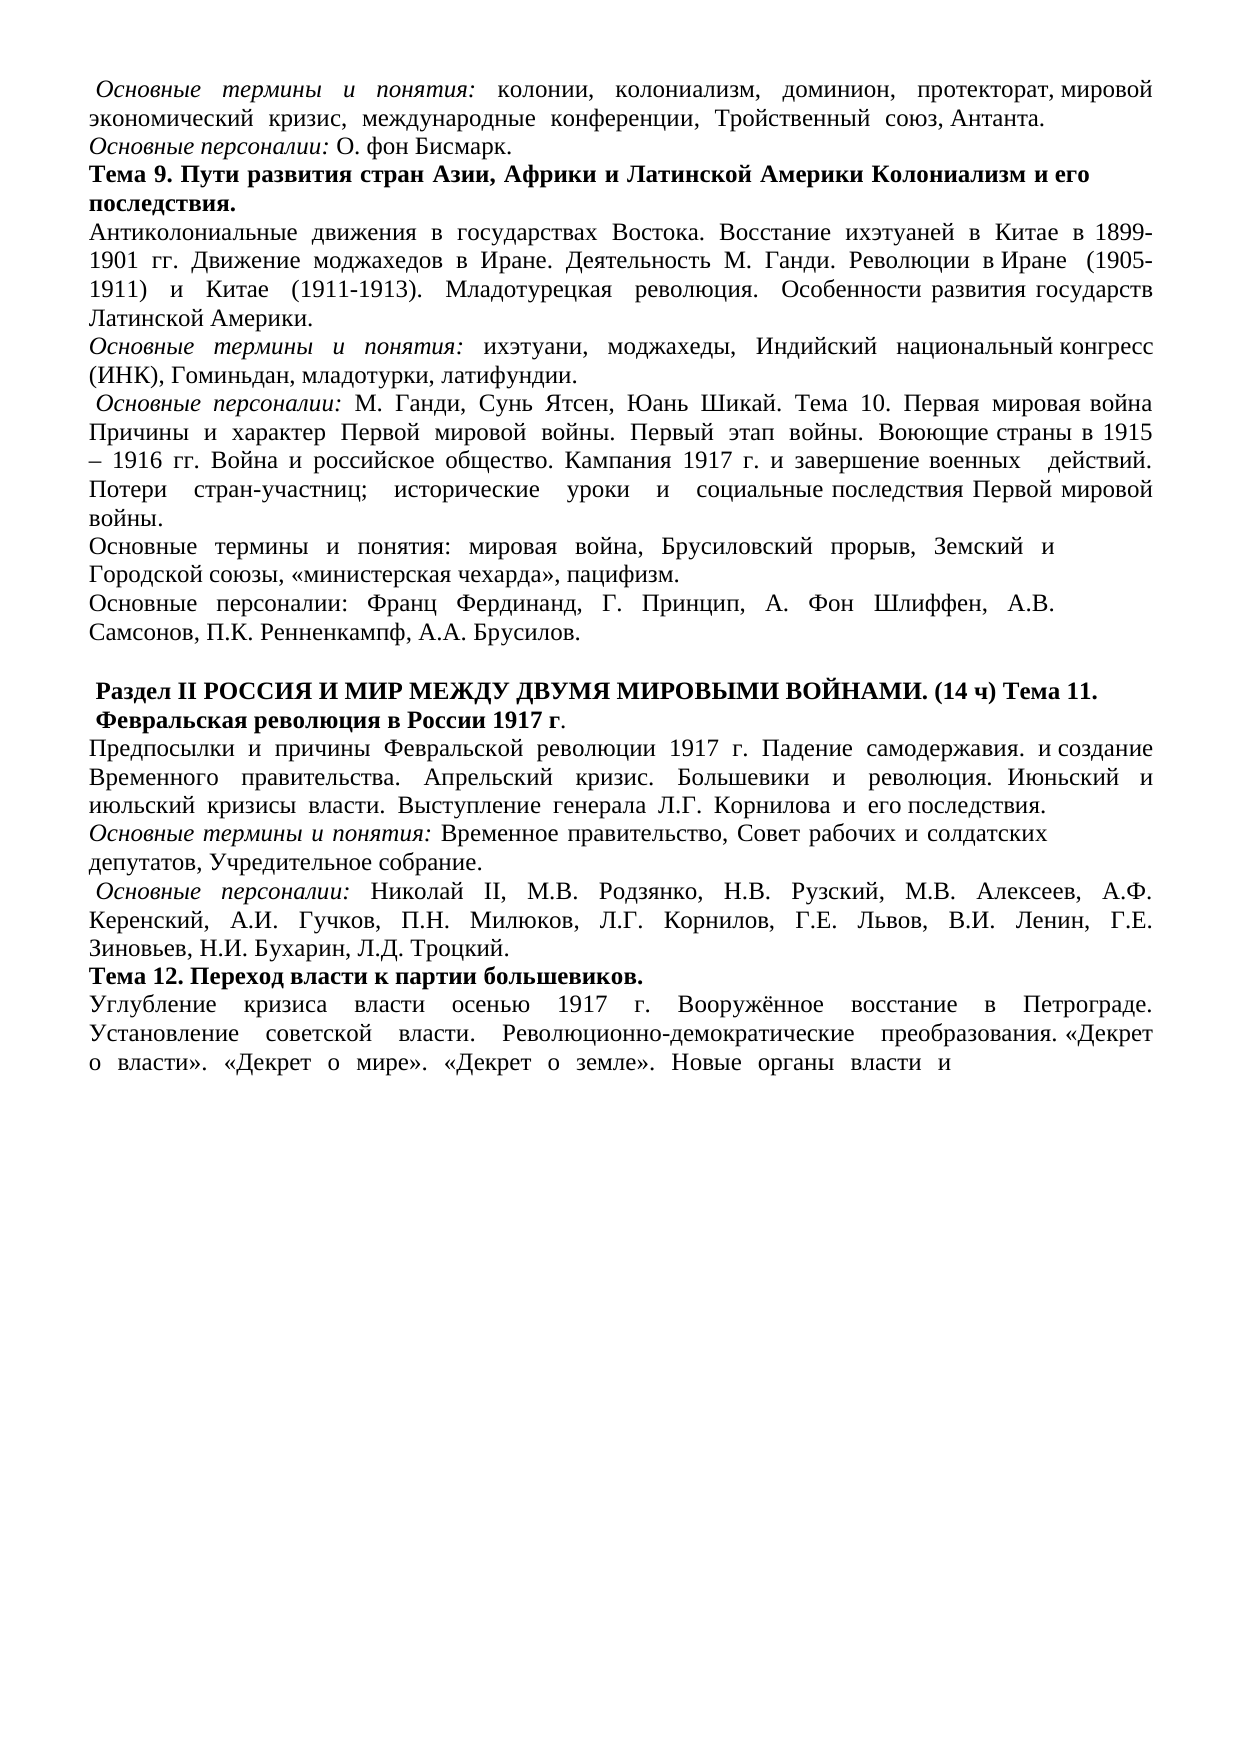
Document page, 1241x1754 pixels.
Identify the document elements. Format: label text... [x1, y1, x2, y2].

text Основные персоналии: Николай II, М.В. Родзянко, Н.В. Рузский, М.В. Алексеев, А.Ф. Керенский, А.И. Гучков, П.Н. Милюков, Л.Г. Корнилов, Г.Е. Львов, В.И. Ленин, Г.Е. Зиновьев, Н.И. Бухарин, Л.Д. Троцкий. [89, 876, 1153, 962]
text Антиколониальные движения в государствах Востока. Восстание ихэтуаней в Китае в 1899-1901 гг. Движение моджахедов в Иране. Деятельность М. Ганди. Революции в Иране (1905-1911) и Китае (1911-1913). Младотурецкая революция. Особенности развития государств Латинской Америки. [89, 217, 1153, 332]
text Основные термины и понятия: ихэтуани, моджахеды, Индийский национальный конгресс (ИНК), Гоминьдан, младотурки, латифундии. [89, 332, 1154, 389]
text Основные термины и понятия: колонии, колониализм, доминион, протекторат, мировой экономический кризис, международные конференции, Тройственный союз, Антанта. [89, 74, 1153, 131]
text Тема 12. Переход власти к партии большевиков. [89, 962, 1154, 990]
text Тема 9. Пути развития стран Азии, Африки и Латинской Америки Колониализм и его последствия. [89, 160, 1154, 217]
text Раздел II РОССИЯ И МИР МЕЖДУ ДВУМЯ МИРОВЫМИ ВОЙНАМИ. (14 ч) Тема 11. Февральская революция в России 1917 г. [95, 677, 1104, 733]
text Основные термины и понятия: Временное правительство, Совет рабочих и солдатских депутатов, Учредительное собрание. [89, 819, 1154, 876]
text Основные персоналии: М. Ганди, Сунь Ятсен, Юань Шикай. Тема 10. Первая мировая война Причины и характер Первой мировой войны. Первый этап войны. Воюющие страны в 1915 – 1916 гг. Война и российское общество. Кампания 1917 г. и завершение военных действий. Потери стран-участниц; исторические уроки и социальные последствия Первой мировой войны. [89, 389, 1153, 531]
text Основные персоналии: Франц Фердинанд, Г. Принцип, А. Фон Шлиффен, А.В. Самсонов, П.К. Ренненкампф, А.А. Брусилов. [89, 588, 1154, 645]
text Предпосылки и причины Февральской революции 1917 г. Падение самодержавия. и создание Временного правительства. Апрельский кризис. Большевики и революция. Июньский и июльский кризисы власти. Выступление генерала Л.Г. Корнилова и его последствия. [89, 733, 1153, 819]
text Углубление кризиса власти осенью 1917 г. Вооружённое восстание в Петрограде. Установление советской власти. Революционно-демократические преобразования. «Декрет о власти». «Декрет о мире». «Декрет о земле». Новые органы власти и [89, 990, 1153, 1076]
text Основные термины и понятия: мировая война, Брусиловский прорыв, Земский и Городской союзы, «министерская чехарда», пацифизм. [89, 531, 1154, 588]
text Основные персоналии: О. фон Бисмарк. [89, 131, 1154, 160]
